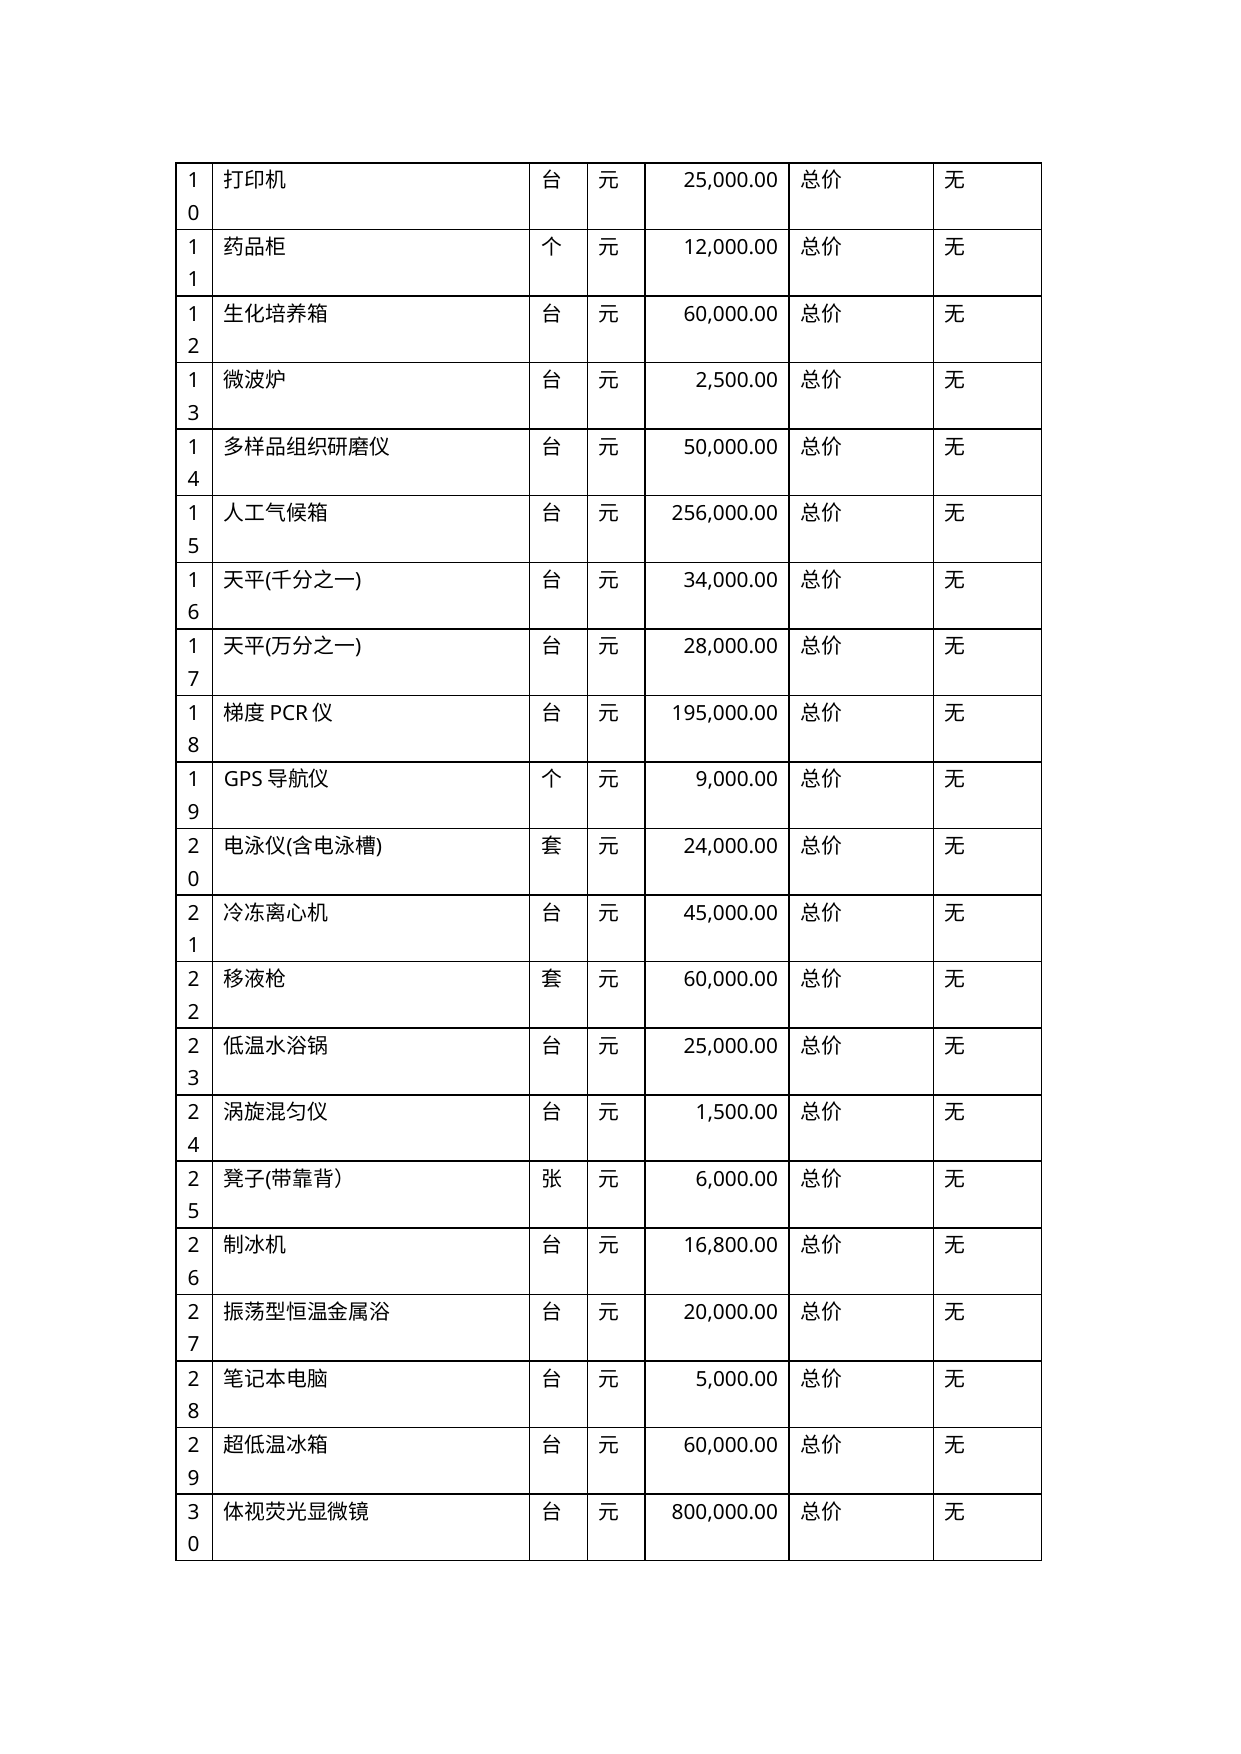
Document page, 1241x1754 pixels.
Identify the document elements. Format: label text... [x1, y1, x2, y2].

table_cell 微波炉 [213, 363, 529, 428]
table_cell 元 [588, 829, 644, 894]
table_cell 总价 [790, 1096, 933, 1160]
table_cell 药品柜 [213, 230, 529, 295]
table_cell 总价 [790, 763, 933, 828]
table_cell 总价 [790, 1229, 933, 1293]
table_cell 元 [588, 164, 644, 228]
table_cell 元 [588, 363, 644, 428]
table_cell 振荡型恒温金属浴 [213, 1295, 529, 1360]
table_cell 元 [588, 1495, 644, 1560]
table_cell 台 [530, 896, 587, 961]
table_cell 台 [530, 430, 587, 495]
table_cell 无 [934, 1295, 1041, 1360]
table_cell 10 [177, 164, 212, 228]
table_cell 45,000.00 [646, 896, 788, 961]
table_cell 元 [588, 1029, 644, 1094]
table_cell 总价 [790, 1295, 933, 1360]
table_cell 无 [934, 696, 1041, 761]
table_cell 25,000.00 [646, 164, 788, 228]
table_cell 50,000.00 [646, 430, 788, 495]
table_cell 台 [530, 1096, 587, 1160]
table_cell 无 [934, 430, 1041, 495]
table_cell 台 [530, 1495, 587, 1560]
table_cell 制冰机 [213, 1229, 529, 1293]
table_cell 25 [177, 1162, 212, 1227]
table_cell 12,000.00 [646, 230, 788, 295]
table_cell 11 [177, 230, 212, 295]
table_cell 34,000.00 [646, 563, 788, 628]
table_cell 无 [934, 1162, 1041, 1227]
table_cell 无 [934, 829, 1041, 894]
table_cell 元 [588, 230, 644, 295]
table_cell 电泳仪(含电泳槽) [213, 829, 529, 894]
table_cell 生化培养箱 [213, 297, 529, 362]
table_cell 元 [588, 563, 644, 628]
table_cell GPS导航仪 [213, 763, 529, 828]
table_cell 30 [177, 1495, 212, 1560]
table_cell 超低温冰箱 [213, 1428, 529, 1493]
table_cell 总价 [790, 1162, 933, 1227]
table_cell 19 [177, 763, 212, 828]
table_cell 梯度PCR仪 [213, 696, 529, 761]
table_cell 天平(万分之一) [213, 630, 529, 694]
table_cell 2,500.00 [646, 363, 788, 428]
table_cell 台 [530, 297, 587, 362]
table_cell 无 [934, 164, 1041, 228]
table_cell 15 [177, 496, 212, 561]
table_cell 笔记本电脑 [213, 1362, 529, 1427]
table_cell 元 [588, 896, 644, 961]
table_cell 张 [530, 1162, 587, 1227]
table_cell 无 [934, 763, 1041, 828]
table_cell 台 [530, 363, 587, 428]
table_cell 元 [588, 1162, 644, 1227]
table_cell 台 [530, 496, 587, 561]
table_cell 195,000.00 [646, 696, 788, 761]
table_cell 27 [177, 1295, 212, 1360]
table_cell 总价 [790, 230, 933, 295]
table_cell 22 [177, 962, 212, 1027]
table_cell 12 [177, 297, 212, 362]
table_cell 台 [530, 1029, 587, 1094]
table_cell 20 [177, 829, 212, 894]
table_cell 涡旋混匀仪 [213, 1096, 529, 1160]
table_cell 移液枪 [213, 962, 529, 1027]
table_cell 元 [588, 1096, 644, 1160]
table_cell 元 [588, 962, 644, 1027]
table_cell 无 [934, 962, 1041, 1027]
table_cell 28 [177, 1362, 212, 1427]
table_cell 256,000.00 [646, 496, 788, 561]
table_cell 台 [530, 1362, 587, 1427]
table_cell 个 [530, 230, 587, 295]
table_cell 总价 [790, 896, 933, 961]
table_cell 1,500.00 [646, 1096, 788, 1160]
table_cell 人工气候箱 [213, 496, 529, 561]
table_cell 总价 [790, 1362, 933, 1427]
table_cell 元 [588, 696, 644, 761]
table_cell 60,000.00 [646, 1428, 788, 1493]
table_cell 总价 [790, 1428, 933, 1493]
table_cell 体视荧光显微镜 [213, 1495, 529, 1560]
table_cell 16,800.00 [646, 1229, 788, 1293]
table_cell 个 [530, 763, 587, 828]
table_cell 元 [588, 1229, 644, 1293]
table_cell 16 [177, 563, 212, 628]
table_cell 无 [934, 230, 1041, 295]
table_cell 台 [530, 630, 587, 694]
table_cell 无 [934, 1495, 1041, 1560]
table_cell 24 [177, 1096, 212, 1160]
table_cell 台 [530, 1428, 587, 1493]
table_cell 总价 [790, 164, 933, 228]
table_cell 5,000.00 [646, 1362, 788, 1427]
table_cell 26 [177, 1229, 212, 1293]
table_cell 低温水浴锅 [213, 1029, 529, 1094]
table_cell 60,000.00 [646, 962, 788, 1027]
table_cell 无 [934, 297, 1041, 362]
table_cell 总价 [790, 496, 933, 561]
table_cell 21 [177, 896, 212, 961]
table_cell 无 [934, 630, 1041, 694]
table_cell 无 [934, 496, 1041, 561]
table_cell 多样品组织研磨仪 [213, 430, 529, 495]
table_cell 套 [530, 829, 587, 894]
table_cell 元 [588, 1295, 644, 1360]
table_cell 18 [177, 696, 212, 761]
table_cell 元 [588, 630, 644, 694]
table_cell 台 [530, 1229, 587, 1293]
table_cell 28,000.00 [646, 630, 788, 694]
table_cell 总价 [790, 1029, 933, 1094]
table_cell 冷冻离心机 [213, 896, 529, 961]
table_cell 总价 [790, 696, 933, 761]
table_cell 总价 [790, 297, 933, 362]
table_cell 元 [588, 763, 644, 828]
table_cell 元 [588, 430, 644, 495]
table_cell 60,000.00 [646, 297, 788, 362]
table_cell 6,000.00 [646, 1162, 788, 1227]
table_cell 总价 [790, 430, 933, 495]
table_cell 台 [530, 696, 587, 761]
table_cell 23 [177, 1029, 212, 1094]
table_cell 总价 [790, 363, 933, 428]
table_cell 14 [177, 430, 212, 495]
table_cell 25,000.00 [646, 1029, 788, 1094]
table_cell 套 [530, 962, 587, 1027]
table_cell 无 [934, 563, 1041, 628]
table_cell 总价 [790, 1495, 933, 1560]
table_cell 台 [530, 563, 587, 628]
table_cell 800,000.00 [646, 1495, 788, 1560]
table_cell 台 [530, 1295, 587, 1360]
table_cell 17 [177, 630, 212, 694]
table_cell 无 [934, 896, 1041, 961]
table_cell 台 [530, 164, 587, 228]
table_cell 无 [934, 1096, 1041, 1160]
table_cell 元 [588, 297, 644, 362]
table_cell 元 [588, 1428, 644, 1493]
table_cell 天平(千分之一) [213, 563, 529, 628]
table_cell 无 [934, 1428, 1041, 1493]
table_cell 13 [177, 363, 212, 428]
table_cell 20,000.00 [646, 1295, 788, 1360]
table_cell 无 [934, 1362, 1041, 1427]
table_cell 元 [588, 1362, 644, 1427]
table_cell 无 [934, 363, 1041, 428]
table_cell 无 [934, 1229, 1041, 1293]
table_cell 总价 [790, 829, 933, 894]
table_cell 总价 [790, 563, 933, 628]
table_cell 凳子(带靠背） [213, 1162, 529, 1227]
table_cell 元 [588, 496, 644, 561]
table_cell 29 [177, 1428, 212, 1493]
table_cell 总价 [790, 962, 933, 1027]
table_cell 总价 [790, 630, 933, 694]
table_cell 9,000.00 [646, 763, 788, 828]
table_cell 打印机 [213, 164, 529, 228]
table_cell 无 [934, 1029, 1041, 1094]
table_cell 24,000.00 [646, 829, 788, 894]
